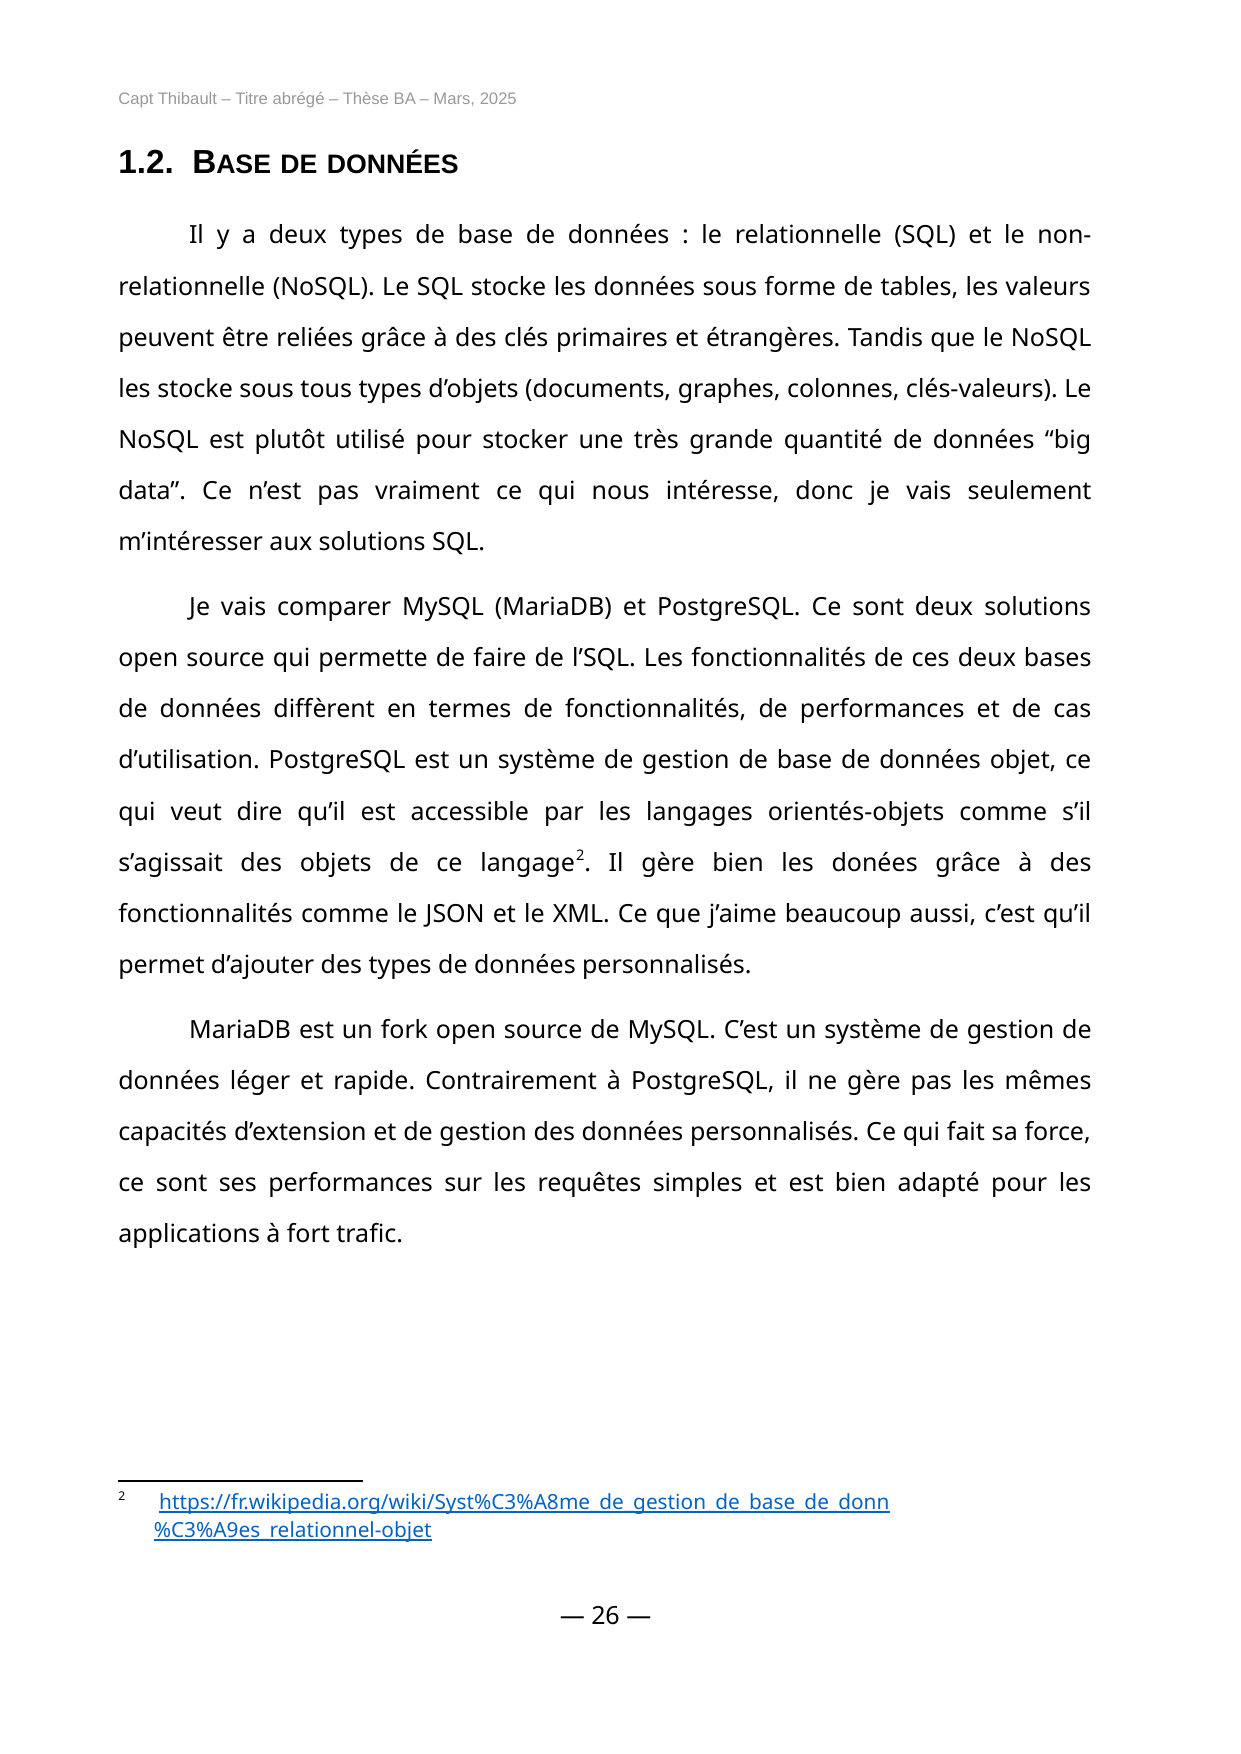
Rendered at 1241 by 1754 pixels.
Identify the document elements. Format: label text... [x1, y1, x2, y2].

subtitle Base de données [118, 142, 1093, 180]
text MariaDB est un fork open source de MySQL. C’est un système de gestion de données léger et rapide. Contrairement à PostgreSQL, il ne gère pas les mêmes capacités d’extension et de gestion des données personnalisés. Ce qui fait sa force, ce sont ses performances sur les requêtes simples et est bien adapté pour les applications à fort trafic. [118, 1012, 1093, 1250]
text Je vais comparer MySQL (MariaDB) et PostgreSQL. Ce sont deux solutions open source qui permette de faire de l’SQL. Les fonctionnalités de ces deux bases de données diffèrent en termes de fonctionnalités, de performances et de cas d’utilisation. PostgreSQL est un système de gestion de base de données objet, ce qui veut dire qu’il est accessible par les langages orientés-objets comme s’il s’agissait des objets de ce langage. Il gère bien les donées grâce à des fonctionnalités comme le JSON et le XML. Ce que j’aime beaucoup aussi, c’est qu’il permet d’ajouter des types de données personnalisés. [118, 589, 1093, 980]
text Il y a deux types de base de données : le relationnelle (SQL) et le non-relationnelle (NoSQL). Le SQL stocke les données sous forme de tables, les valeurs peuvent être reliées grâce à des clés primaires et étrangères. Tandis que le NoSQL les stocke sous tous types d’objets (documents, graphes, colonnes, clés-valeurs). Le NoSQL est plutôt utilisé pour stocker une très grande quantité de données “big data”. Ce n’est pas vraiment ce qui nous intéresse, donc je vais seulement m’intéresser aux solutions SQL. [118, 217, 1093, 557]
